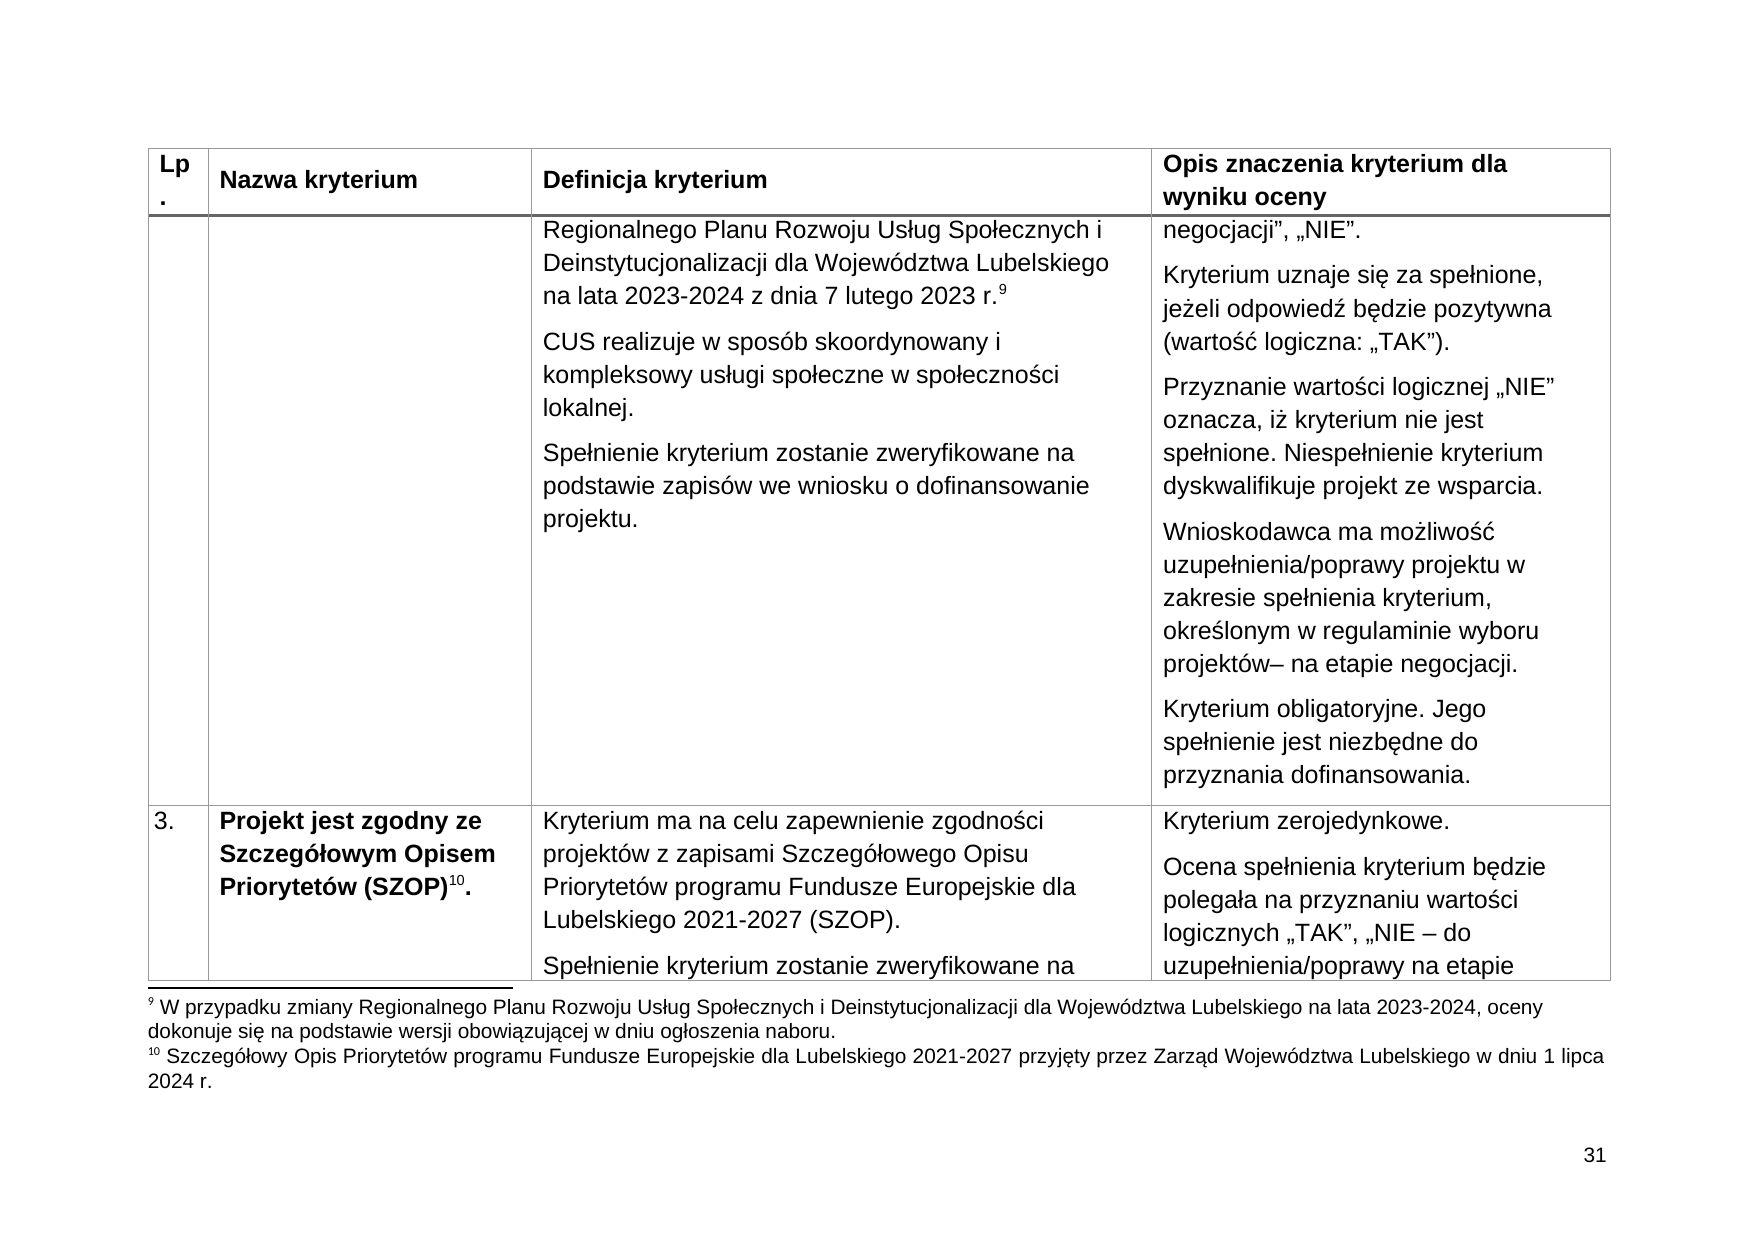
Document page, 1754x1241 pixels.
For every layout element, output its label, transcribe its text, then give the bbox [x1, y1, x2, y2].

table_header Opis znaczenia kryterium dla wyniku oceny [1152, 149, 1610, 214]
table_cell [1152, 806, 1610, 979]
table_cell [532, 217, 1151, 805]
table_header Lp. [149, 149, 208, 214]
table_header Definicja kryterium [532, 149, 1151, 214]
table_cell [209, 806, 531, 979]
table_cell [149, 806, 208, 979]
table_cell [532, 806, 1151, 979]
table_header Nazwa kryterium [209, 149, 531, 214]
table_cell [209, 217, 531, 805]
table_cell [149, 217, 208, 805]
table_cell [1152, 217, 1610, 805]
